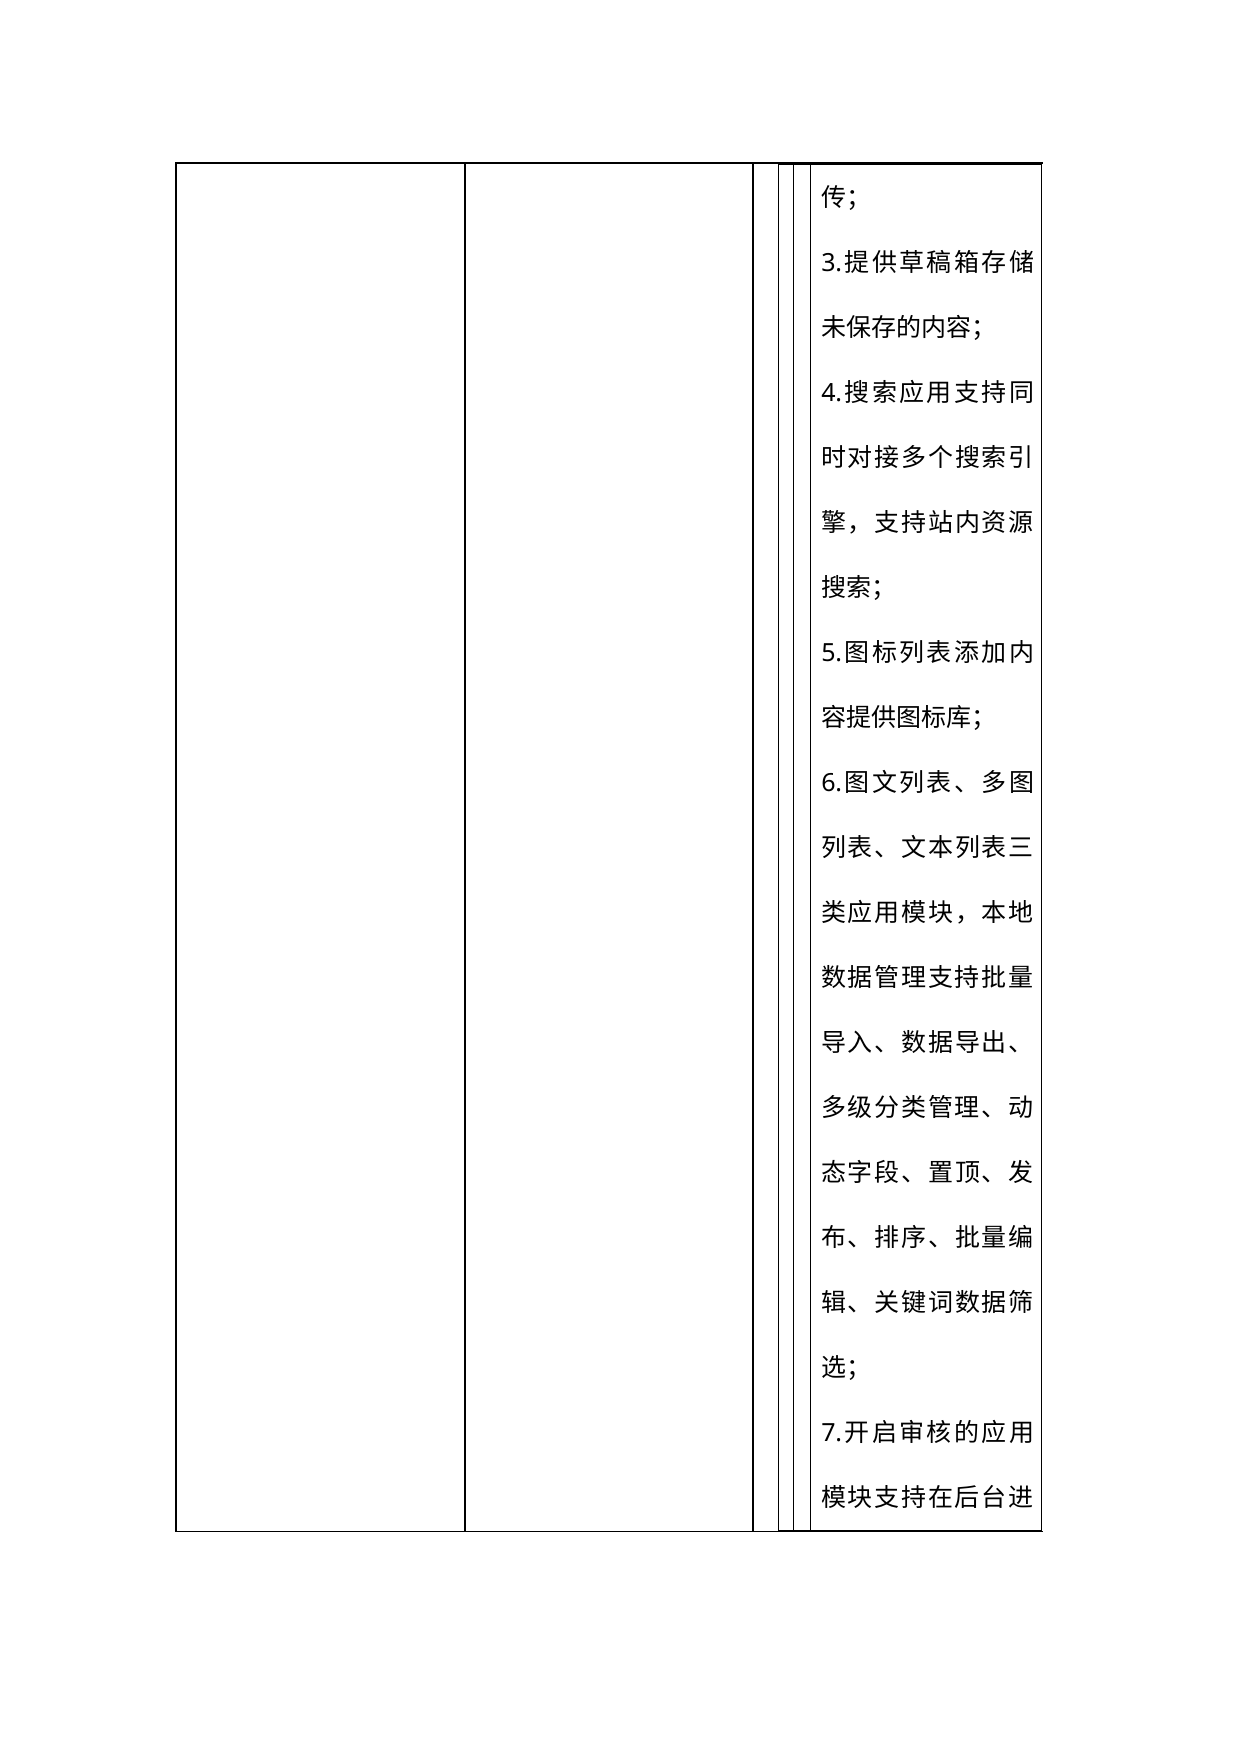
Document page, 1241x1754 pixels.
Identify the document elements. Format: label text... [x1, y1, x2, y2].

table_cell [754, 164, 778, 1531]
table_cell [779, 165, 793, 1530]
table_cell 1 [177, 164, 464, 1531]
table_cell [794, 165, 810, 1530]
table_cell [466, 164, 752, 1531]
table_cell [811, 165, 1041, 1530]
